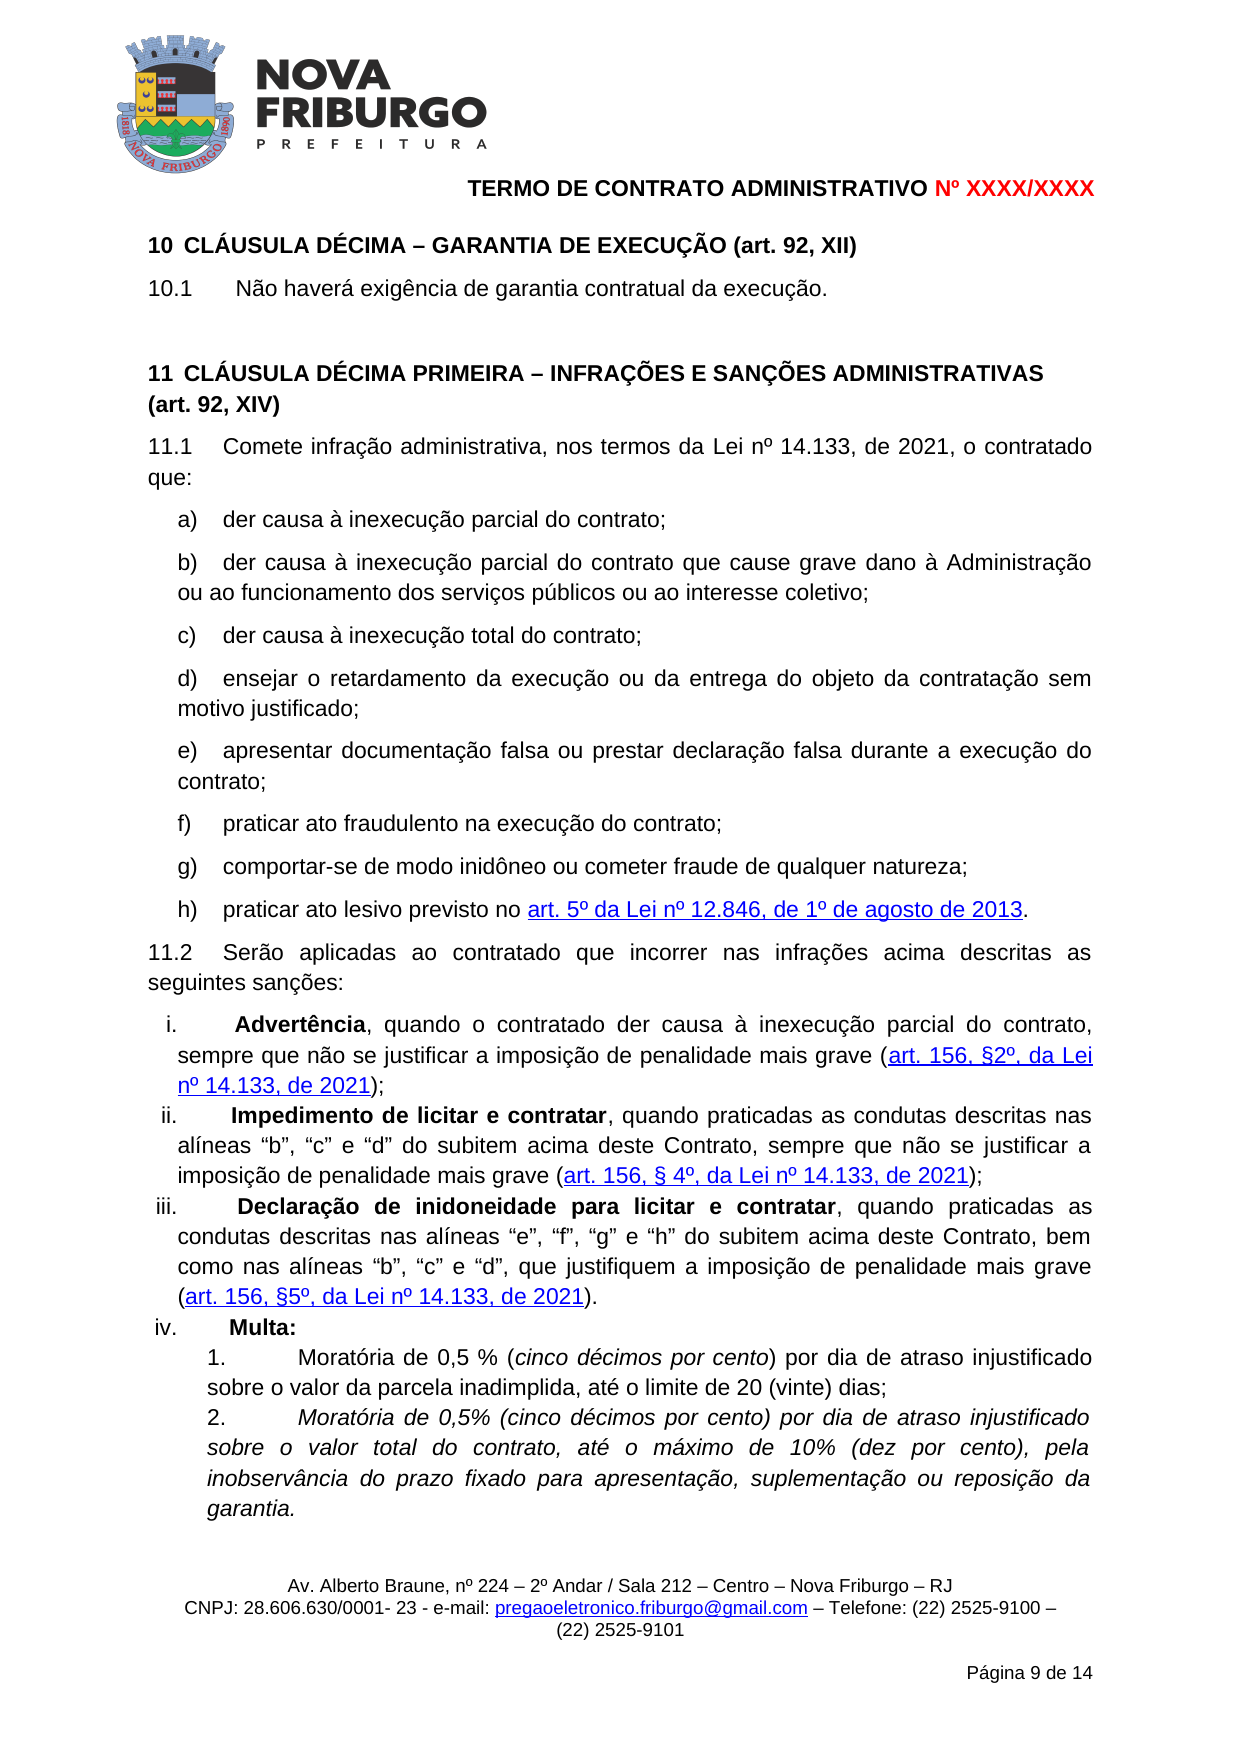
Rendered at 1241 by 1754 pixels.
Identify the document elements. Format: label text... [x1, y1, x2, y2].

list apresentar documentação falsa ou prestar declaração falsa durante a execução do contrato; [177, 737, 1092, 794]
list Advertência, quando o contratado der causa à inexecução parcial do contrato, sempre que não se justificar a imposição de penalidade mais grave (art. 156, §2º, da Lei nº 14.133, de 2021); [177, 1011, 1092, 1098]
list CLÁUSULA DÉCIMA PRIMEIRA – INFRAÇÕES E SANÇÕES ADMINISTRATIVAS (art. 92, XIV) [148, 360, 1092, 417]
list Declaração de inidoneidade para licitar e contratar, quando praticadas as condutas descritas nas alíneas “e”, “f”, “g” e “h” do subitem acima deste Contrato, bem como nas alíneas “b”, “c” e “d”, que justifiquem a imposição de penalidade mais grave (art. 156, §5º, da Lei nº 14.133, de 2021). [177, 1193, 1092, 1310]
list Serão aplicadas ao contratado que incorrer nas infrações acima descritas as seguintes sanções: [148, 938, 1092, 995]
list praticar ato fraudulento na execução do contrato; [177, 810, 1092, 837]
picture [103, 29, 500, 175]
list der causa à inexecução parcial do contrato; [177, 506, 1092, 533]
list Moratória de 0,5% (cinco décimos por cento) por dia de atraso injustificado sobre o valor total do contrato, até o máximo de 10% (dez por cento), pela inobservância do prazo fixado para apresentação, suplementação ou reposição da garantia. [207, 1404, 1092, 1521]
list comportar-se de modo inidôneo ou cometer fraude de qualquer natureza; [177, 853, 1092, 879]
list der causa à inexecução total do contrato; [177, 622, 1092, 648]
list der causa à inexecução parcial do contrato que cause grave dano à Administração ou ao funcionamento dos serviços públicos ou ao interesse coletivo; [177, 549, 1092, 606]
list ensejar o retardamento da execução ou da entrega do objeto da contratação sem motivo justificado; [177, 664, 1092, 721]
list Multa: [177, 1313, 1092, 1340]
list CLÁUSULA DÉCIMA – GARANTIA DE EXECUÇÃO (art. 92, XII) [148, 232, 1092, 258]
list praticar ato lesivo previsto no art. 5º da Lei nº 12.846, de 1º de agosto de 2013. [177, 896, 1092, 922]
list Moratória de 0,5 % (cinco décimos por cento) por dia de atraso injustificado sobre o valor da parcela inadimplida, até o limite de 20 (vinte) dias; [207, 1344, 1092, 1400]
list Impedimento de licitar e contratar, quando praticadas as condutas descritas nas alíneas “b”, “c” e “d” do subitem acima deste Contrato, sempre que não se justificar a imposição de penalidade mais grave (art. 156, § 4º, da Lei nº 14.133, de 2021); [177, 1102, 1092, 1189]
list Não haverá exigência de garantia contratual da execução. [148, 275, 1092, 301]
list Comete infração administrativa, nos termos da Lei nº 14.133, de 2021, o contratado que: [148, 433, 1092, 490]
